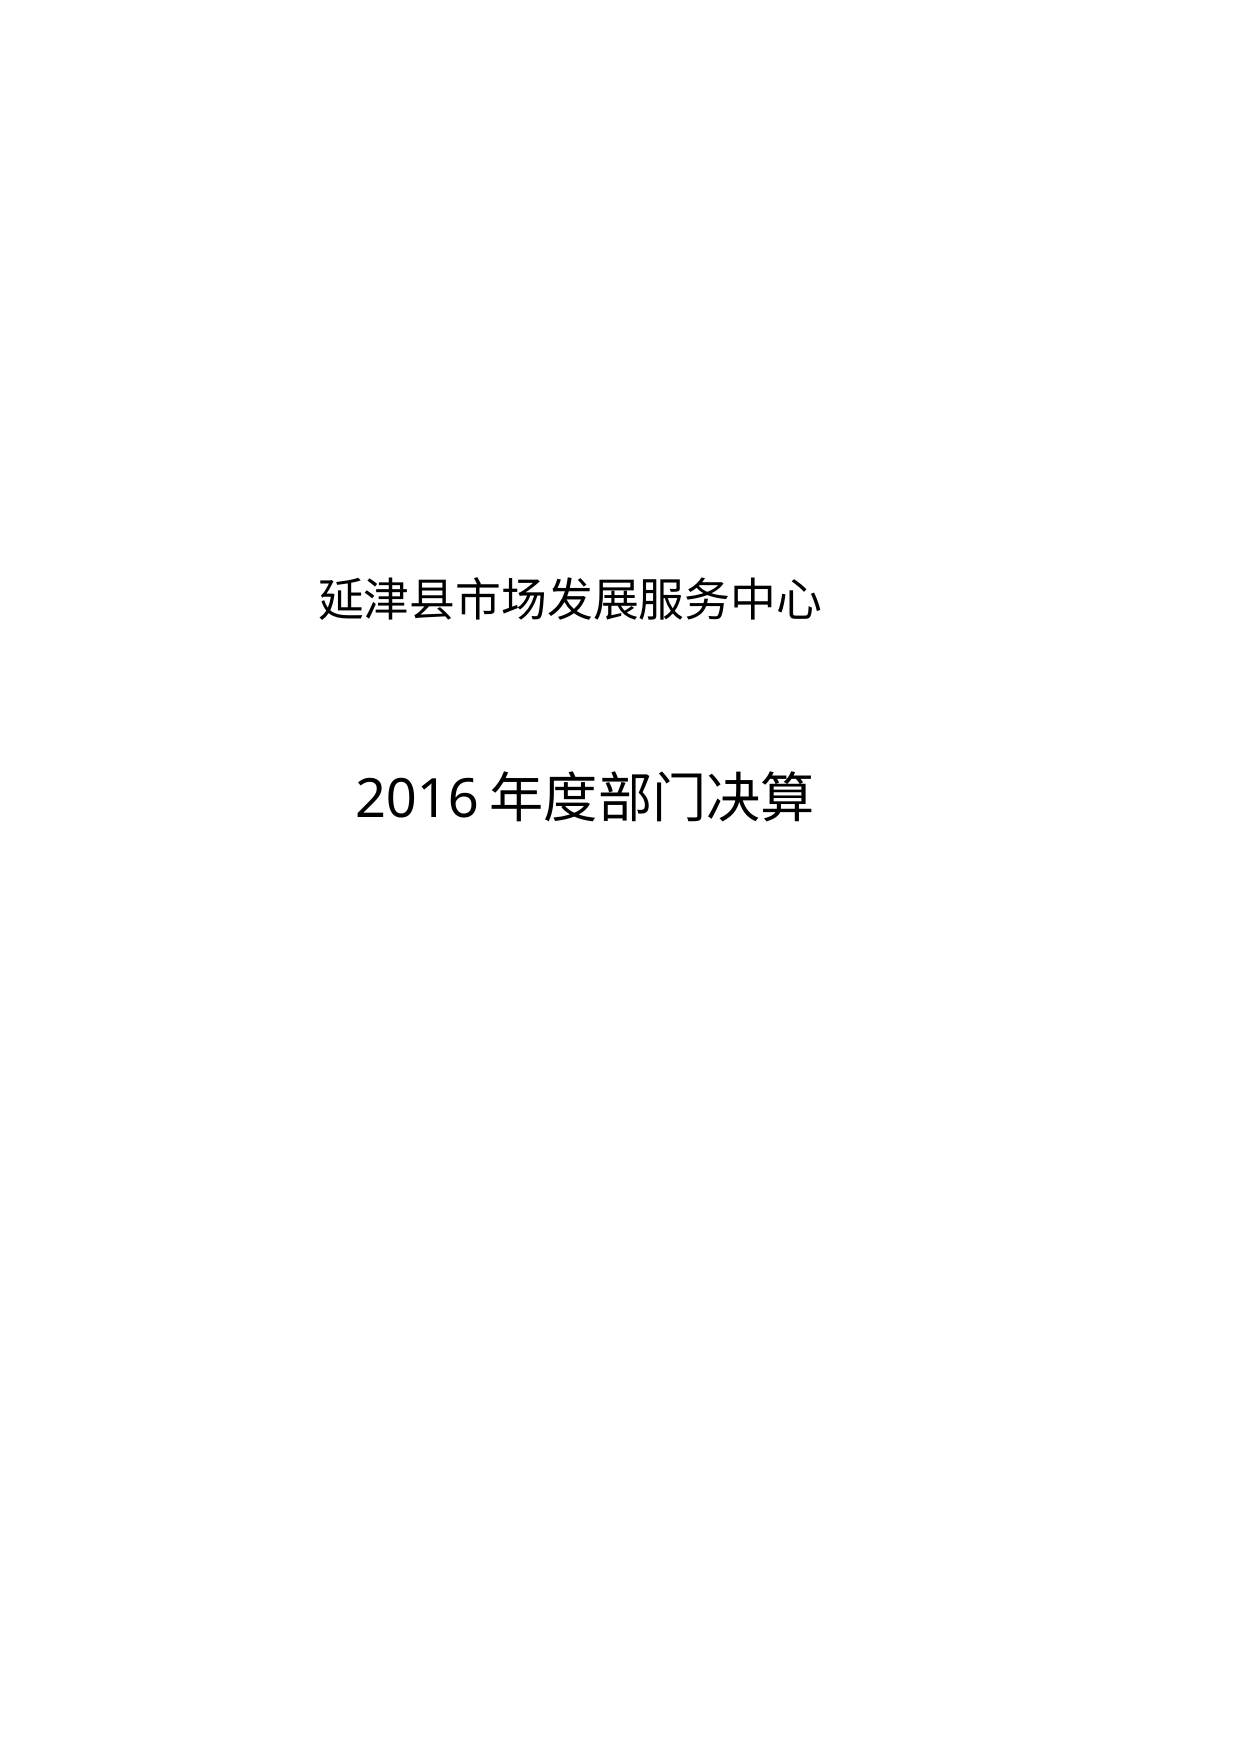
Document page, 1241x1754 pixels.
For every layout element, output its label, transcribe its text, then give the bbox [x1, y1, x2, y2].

text 延津县市场发展服务中心 [89, 547, 1081, 646]
text 2016年度部门决算 [89, 745, 1081, 844]
